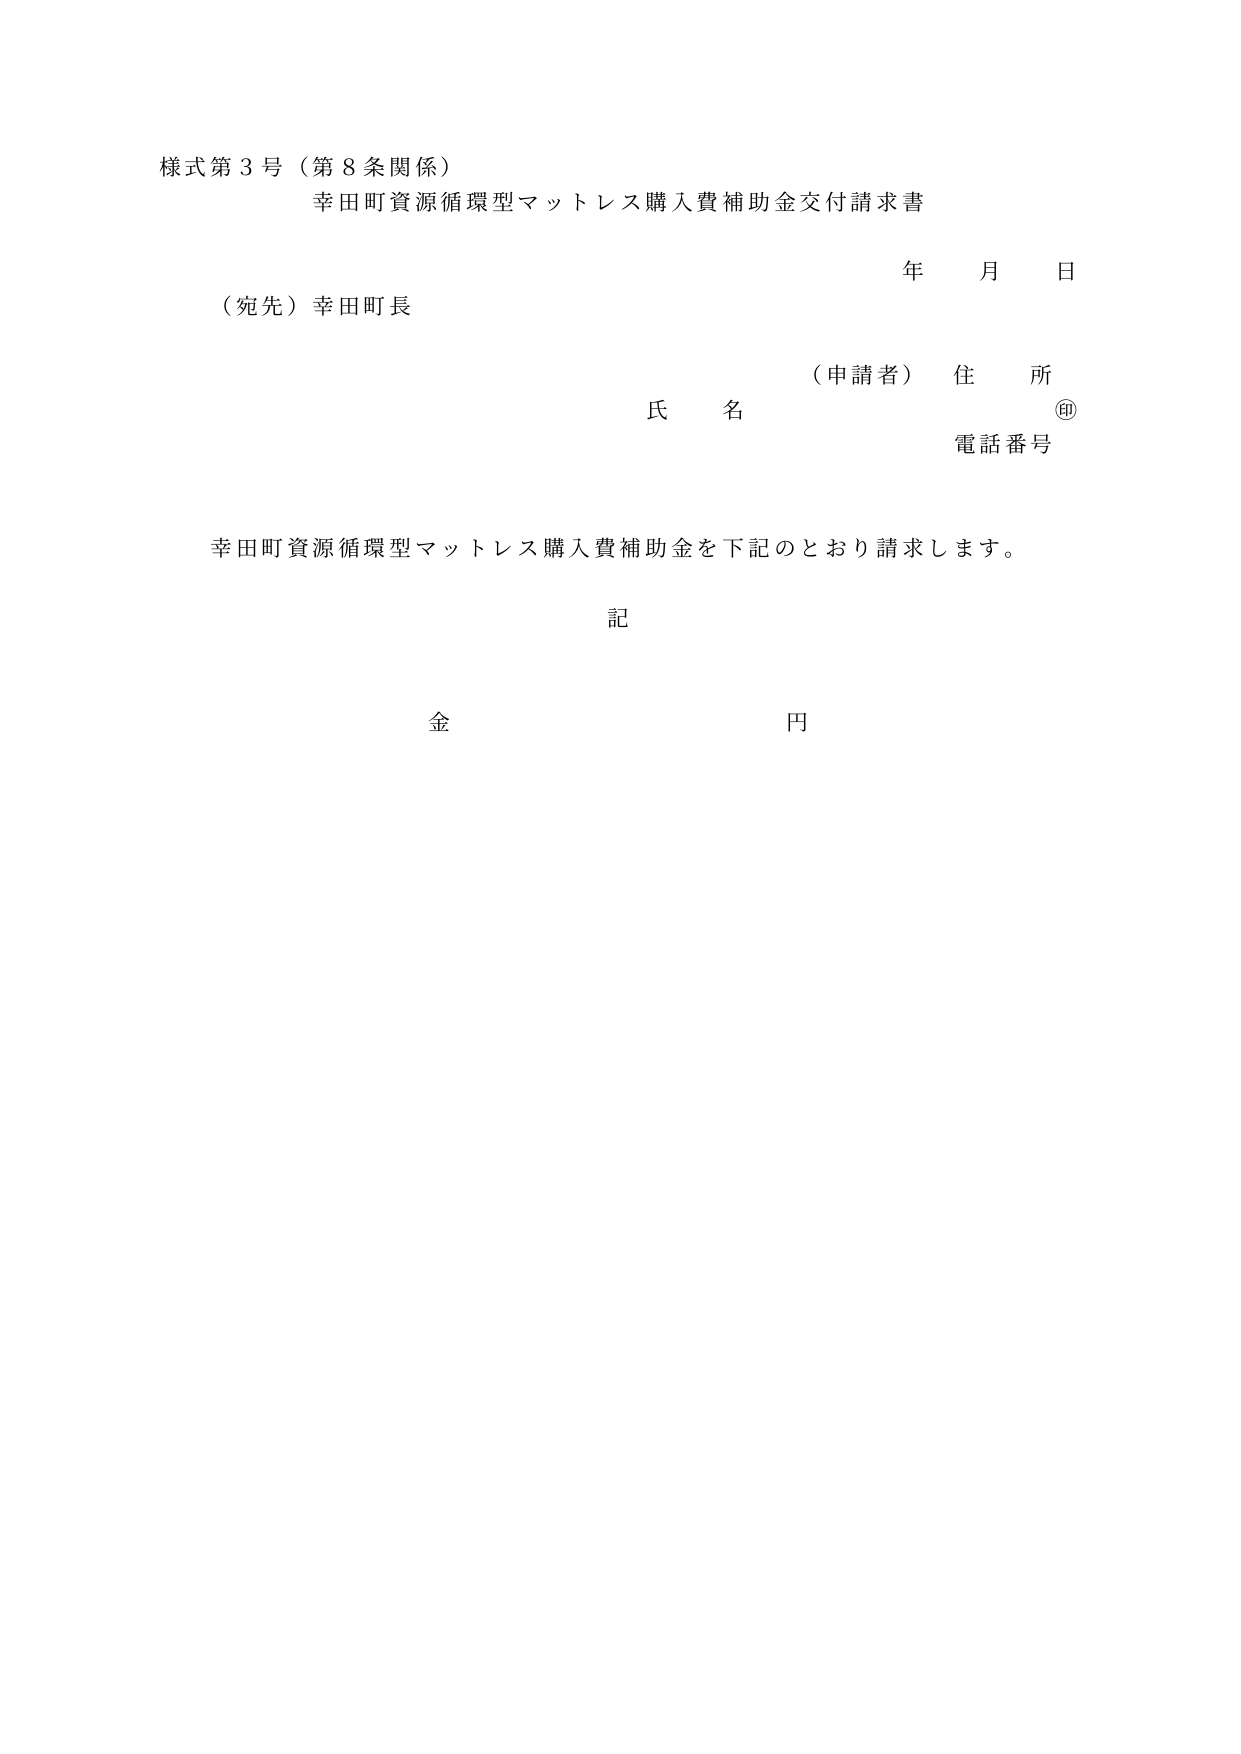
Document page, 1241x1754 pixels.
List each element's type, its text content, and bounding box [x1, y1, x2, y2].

text 氏 名 ㊞ [159, 391, 1081, 426]
text 金 円 [159, 703, 1081, 738]
text （宛先）幸田町長 [181, 287, 1081, 322]
text 記 [159, 599, 1081, 634]
text 様式第３号（第８条関係） [159, 148, 1081, 183]
text 幸田町資源循環型マットレス購入費補助金交付請求書 [159, 183, 1081, 218]
text 電話番号 [159, 426, 1056, 461]
text 幸田町資源循環型マットレス購入費補助金を下記のとおり請求します。 [181, 530, 1081, 565]
text （申請者） 住 所 [159, 357, 1056, 391]
text 年 月 日 [159, 253, 1081, 287]
